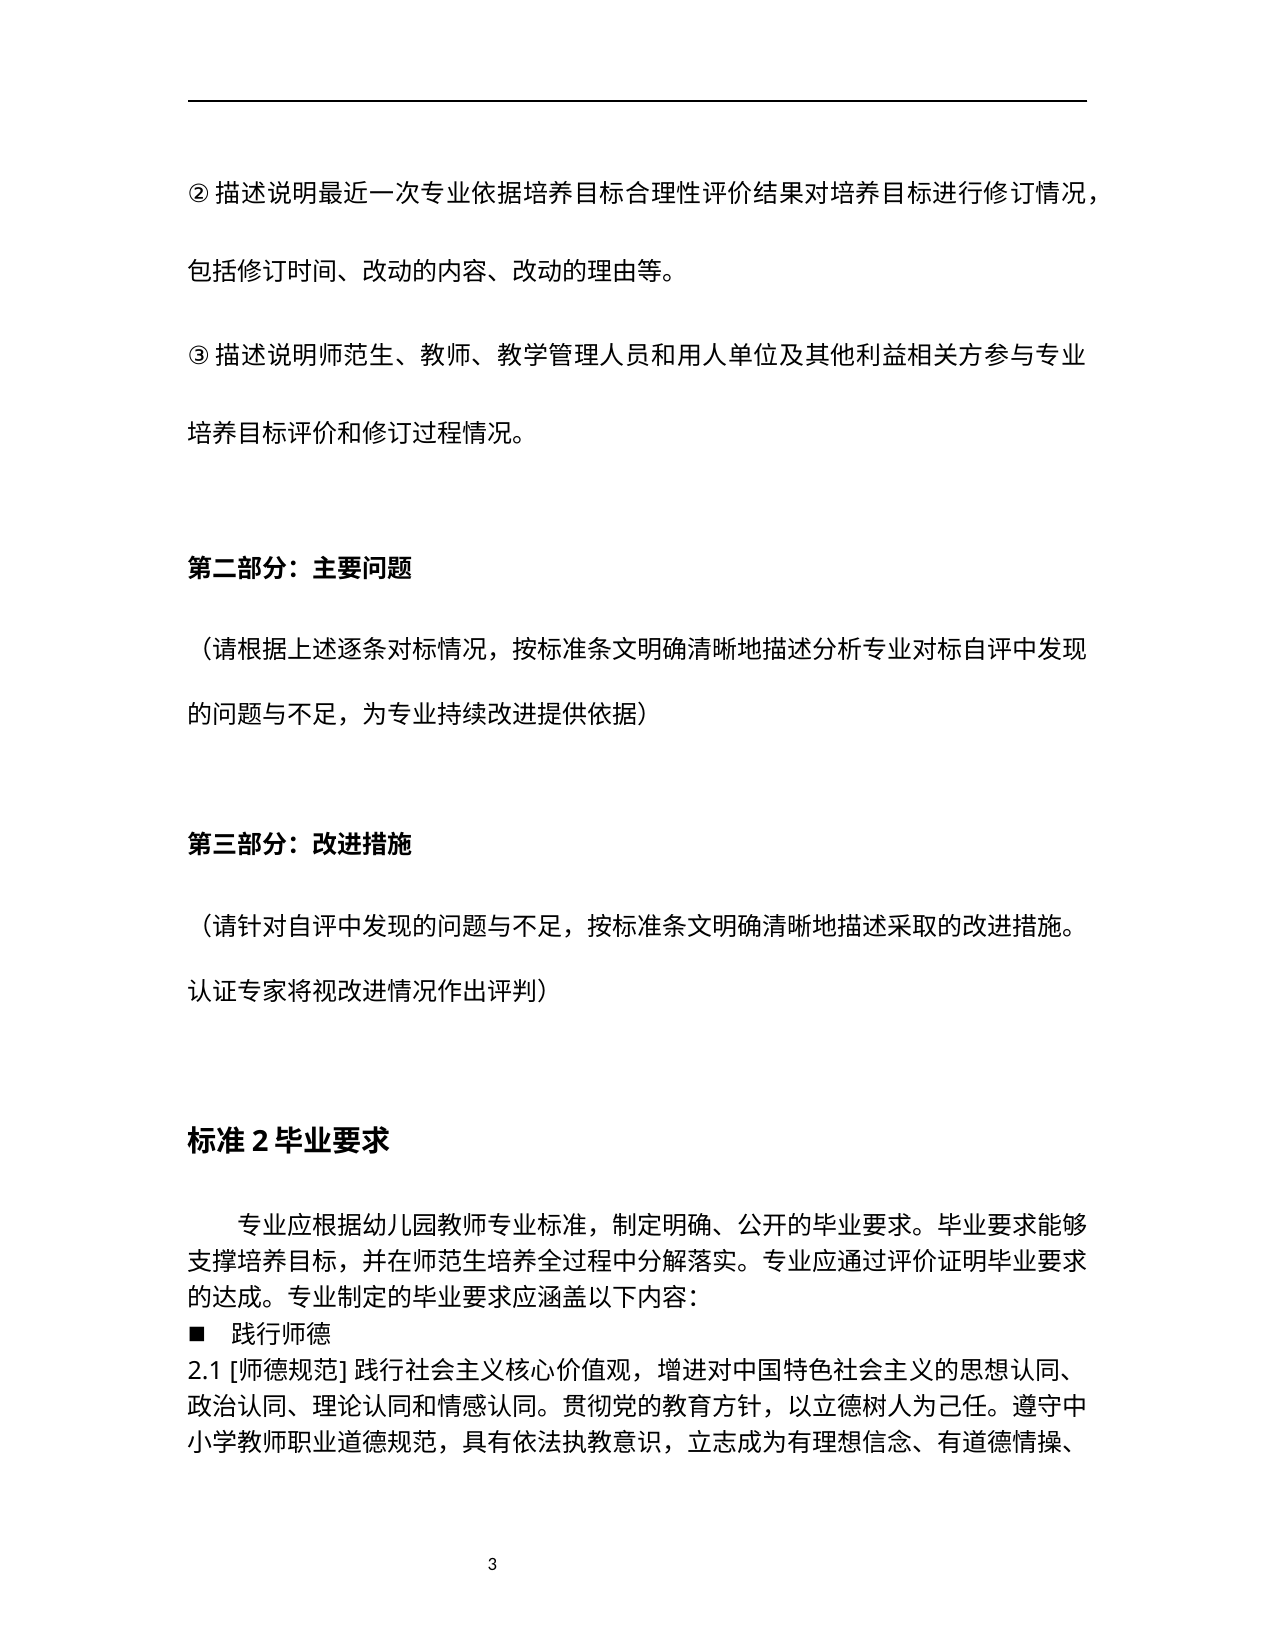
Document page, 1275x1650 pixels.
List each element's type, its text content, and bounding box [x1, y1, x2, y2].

text （请根据上述逐条对标情况，按标准条文明确清晰地描述分析专业对标自评中发现的问题与不足，为专业持续改进提供依据） [187, 616, 1087, 746]
subtitle 第二部分：主要问题 [187, 534, 1087, 599]
text （请针对自评中发现的问题与不足，按标准条文明确清晰地描述采取的改进措施。认证专家将视改进情况作出评判） [187, 892, 1087, 1022]
text 专业应根据幼儿园教师专业标准，制定明确、公开的毕业要求。毕业要求能够支撑培养目标，并在师范生培养全过程中分解落实。专业应通过评价证明毕业要求的达成。专业制定的毕业要求应涵盖以下内容： [187, 1205, 1087, 1314]
list 践行师德 [187, 1314, 1087, 1350]
text ②描述说明最近一次专业依据培养目标合理性评价结果对培养目标进行修订情况，包括修订时间、改动的内容、改动的理由等。 [187, 159, 1087, 302]
text ③描述说明师范生、教师、教学管理人员和用人单位及其他利益相关方参与专业培养目标评价和修订过程情况。 [187, 321, 1087, 464]
subtitle 标准2毕业要求 [187, 1106, 1087, 1171]
subtitle 第三部分：改进措施 [187, 811, 1087, 876]
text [187, 1350, 1087, 1459]
